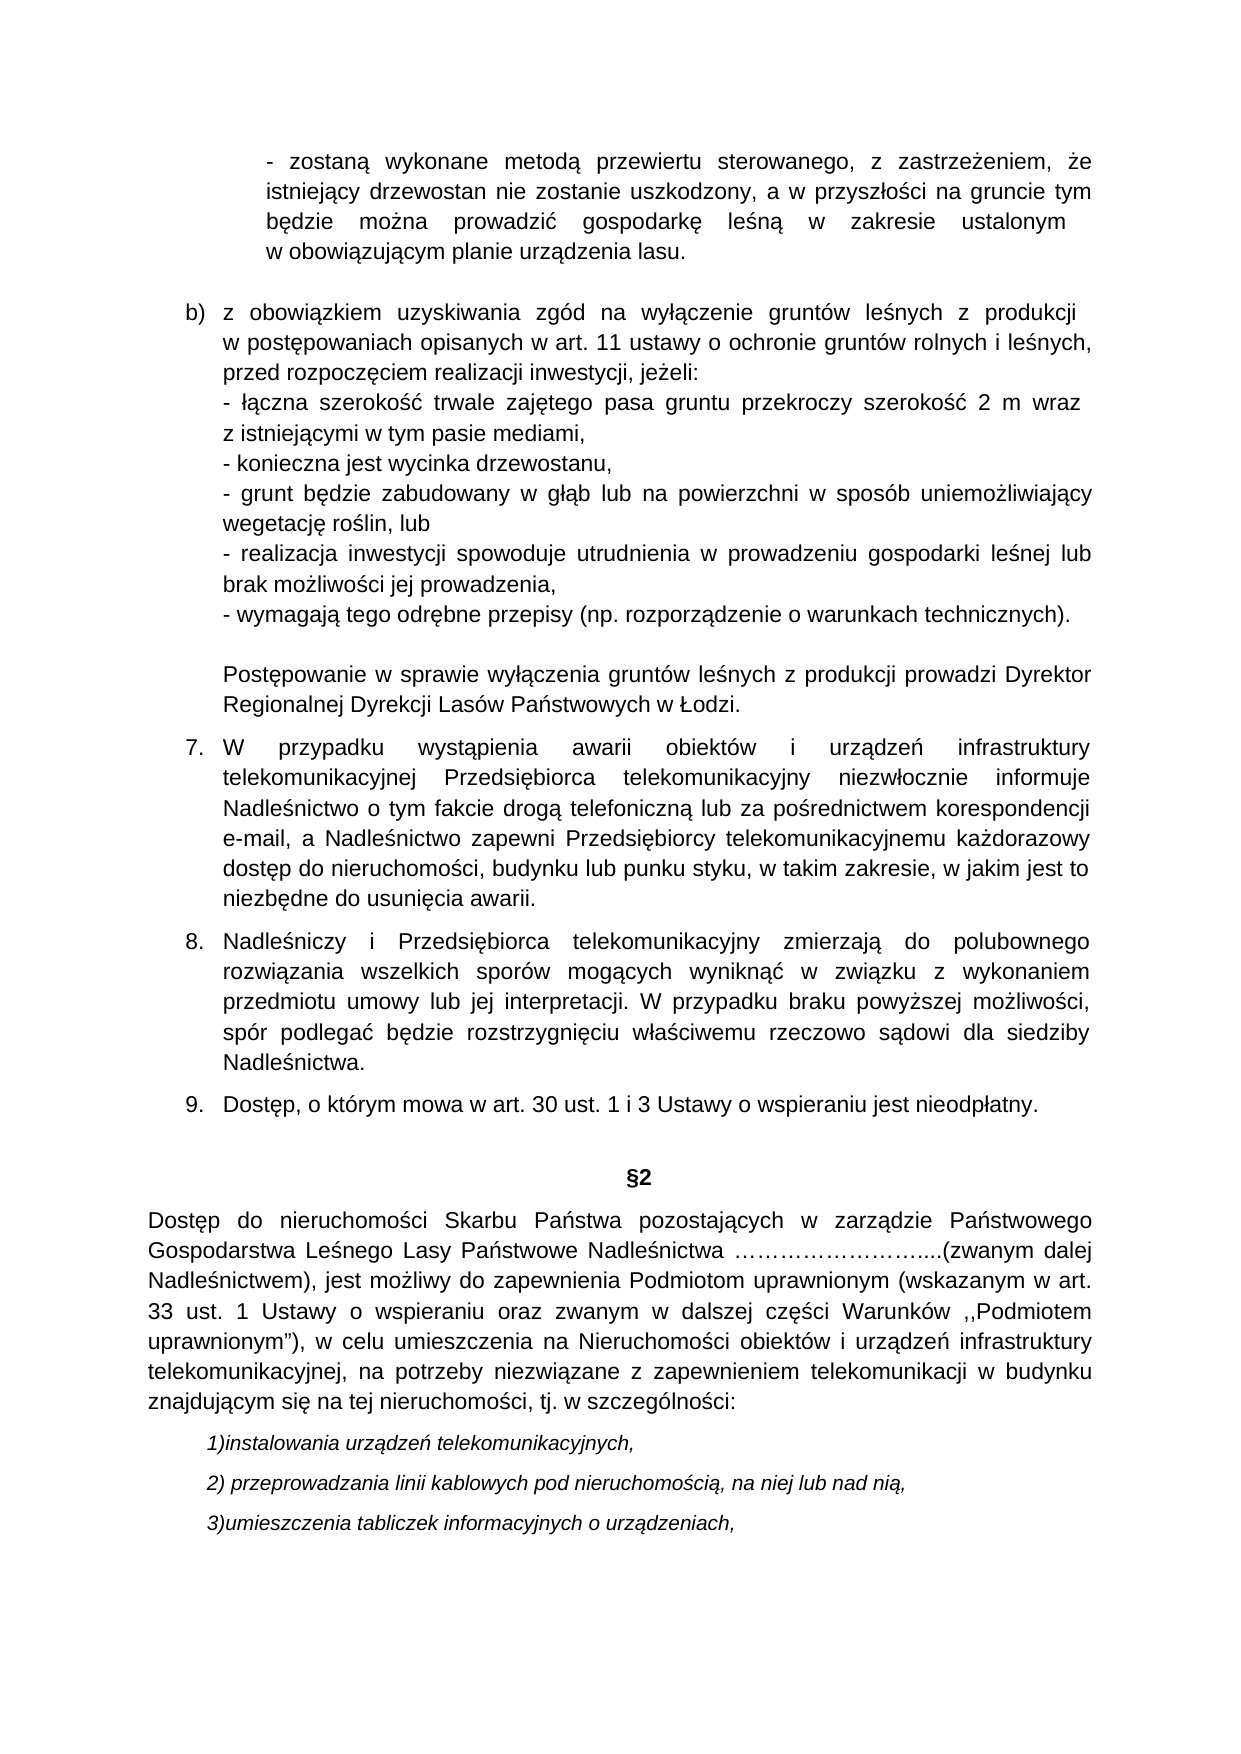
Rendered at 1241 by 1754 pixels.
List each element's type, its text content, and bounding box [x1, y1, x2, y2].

list Dostęp, o którym mowa w art. 30 ust. 1 i 3 Ustawy o wspieraniu jest nieodpłatny. [185, 1091, 1090, 1118]
list - realizacja inwestycji spowoduje utrudnienia w prowadzeniu gospodarki leśnej lub brak możliwości jej prowadzenia, [223, 540, 1093, 597]
text 1)instalowania urządzeń telekomunikacyjnych, [207, 1431, 1093, 1455]
list W przypadku wystąpienia awarii obiektów i urządzeń infrastruktury telekomunikacyjnej Przedsiębiorca telekomunikacyjny niezwłocznie informuje Nadleśnictwo o tym fakcie drogą telefoniczną lub za pośrednictwem korespondencji e-mail, a Nadleśnictwo zapewni Przedsiębiorcy telekomunikacyjnemu każdorazowy dostęp do nieruchomości, budynku lub punku styku, w takim zakresie, w jakim jest to niezbędne do usunięcia awarii. [185, 734, 1090, 911]
text Dostęp do nieruchomości Skarbu Państwa pozostających w zarządzie Państwowego Gospodarstwa Leśnego Lasy Państwowe Nadleśnictwa ……………………....(zwanym dalej Nadleśnictwem), jest możliwy do zapewnienia Podmiotom uprawnionym (wskazanym w art. 33 ust. 1 Ustawy o wspieraniu oraz zwanym w dalszej części Warunków ,,Podmiotem uprawnionym”), w celu umieszczenia na Nieruchomości obiektów i urządzeń infrastruktury telekomunikacyjnej, na potrzeby niezwiązane z zapewnieniem telekomunikacji w budynku znajdującym się na tej nieruchomości, tj. w szczególności: [148, 1207, 1093, 1414]
text §2 [185, 1164, 1093, 1191]
list z obowiązkiem uzyskiwania zgód na wyłączenie gruntów leśnych z produkcji w postępowaniach opisanych w art. 11 ustawy o ochronie gruntów rolnych i leśnych, przed rozpoczęciem realizacji inwestycji, jeżeli: [185, 299, 1093, 385]
list - konieczna jest wycinka drzewostanu, [223, 450, 1093, 476]
list Postępowanie w sprawie wyłączenia gruntów leśnych z produkcji prowadzi Dyrektor Regionalnej Dyrekcji Lasów Państwowych w Łodzi. [223, 661, 1093, 718]
text 2) przeprowadzania linii kablowych pod nieruchomością, na niej lub nad nią, [207, 1471, 1093, 1495]
list Nadleśniczy i Przedsiębiorca telekomunikacyjny zmierzają do polubownego rozwiązania wszelkich sporów mogących wyniknąć w związku z wykonaniem przedmiotu umowy lub jej interpretacji. W przypadku braku powyższej możliwości, spór podlegać będzie rozstrzygnięciu właściwemu rzeczowo sądowi dla siedziby Nadleśnictwa. [185, 928, 1090, 1075]
list - wymagają tego odrębne przepisy (np. rozporządzenie o warunkach technicznych). [223, 601, 1093, 627]
list - grunt będzie zabudowany w głąb lub na powierzchni w sposób uniemożliwiający wegetację roślin, lub [223, 480, 1093, 536]
list - zostaną wykonane metodą przewiertu sterowanego, z zastrzeżeniem, że istniejący drzewostan nie zostanie uszkodzony, a w przyszłości na gruncie tym będzie można prowadzić gospodarkę leśną w zakresie ustalonym w obowiązującym planie urządzenia lasu. [266, 148, 1093, 264]
text 3)umieszczenia tabliczek informacyjnych o urządzeniach, [207, 1511, 1093, 1535]
list - łączna szerokość trwale zajętego pasa gruntu przekroczy szerokość 2 m wraz z istniejącymi w tym pasie mediami, [223, 389, 1093, 446]
